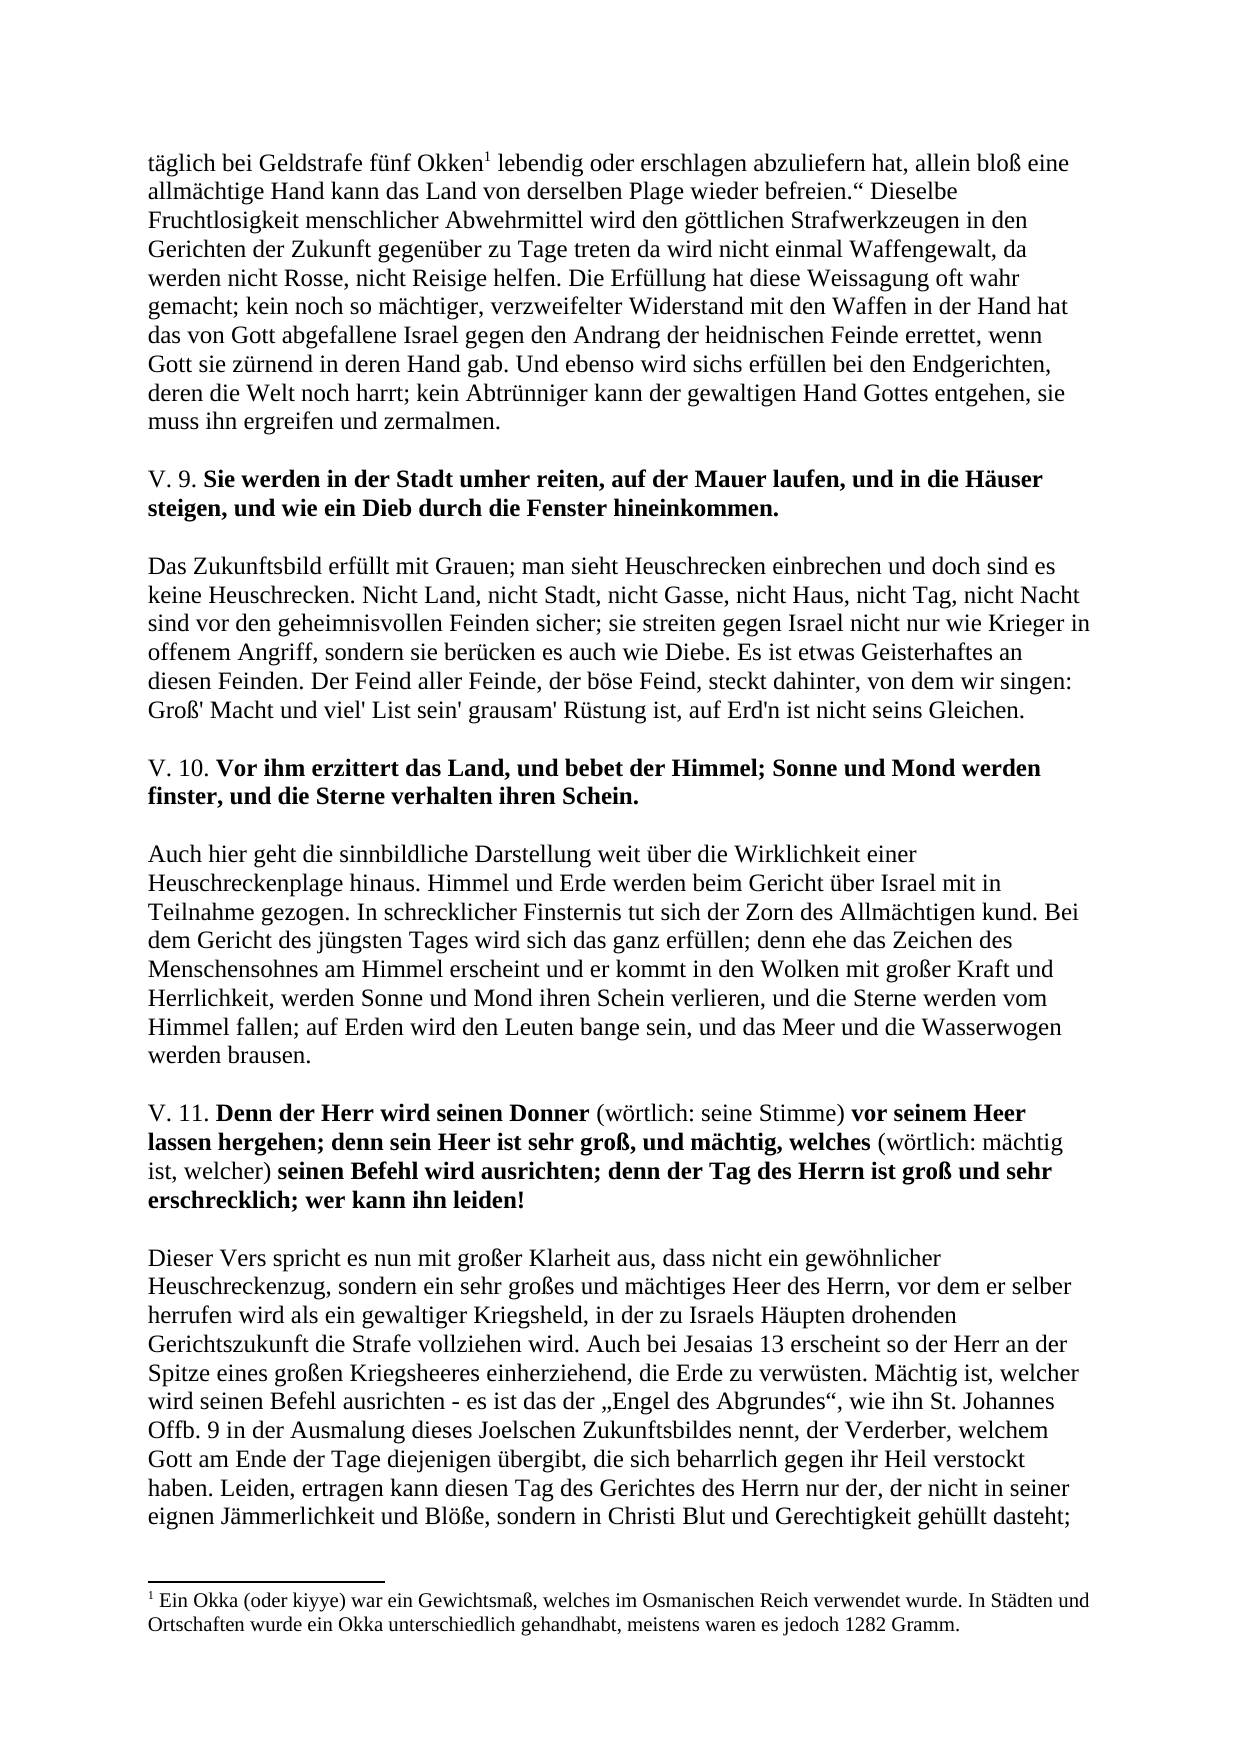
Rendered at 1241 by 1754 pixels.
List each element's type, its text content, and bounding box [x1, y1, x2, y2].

text Auch hier geht die sinnbildliche Darstellung weit über die Wirklichkeit einer Heuschreckenplage hinaus. Himmel und Erde werden beim Gericht über Israel mit in Teilnahme gezogen. In schrecklicher Finsternis tut sich der Zorn des Allmächtigen kund. Bei dem Gericht des jüngsten Tages wird sich das ganz erfüllen; denn ehe das Zeichen des Menschensohnes am Himmel erscheint und er kommt in den Wolken mit großer Kraft und Herrlichkeit, werden Sonne und Mond ihren Schein verlieren, und die Sterne werden vom Himmel fallen; auf Erden wird den Leuten bange sein, und das Meer und die Wasserwogen werden brausen. [148, 839, 1093, 1069]
text V. 11. Denn der Herr wird seinen Donner (wörtlich: seine Stimme) vor seinem Heer lassen hergehen; denn sein Heer ist sehr groß, und mächtig, welches (wörtlich: mächtig ist, welcher) seinen Befehl wird ausrichten; denn der Tag des Herrn ist groß und sehr erschrecklich; wer kann ihn leiden! [148, 1098, 1093, 1213]
text V. 10. Vor ihm erzittert das Land, und bebet der Himmel; Sonne und Mond werden finster, und die Sterne verhalten ihren Schein. [148, 753, 1093, 810]
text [148, 1243, 1093, 1530]
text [148, 148, 1093, 435]
text Das Zukunftsbild erfüllt mit Grauen; man sieht Heuschrecken einbrechen und doch sind es keine Heuschrecken. Nicht Land, nicht Stadt, nicht Gasse, nicht Haus, nicht Tag, nicht Nacht sind vor den geheimnisvollen Feinden sicher; sie streiten gegen Israel nicht nur wie Krieger in offenem Angriff, sondern sie berücken es auch wie Diebe. Es ist etwas Geisterhaftes an diesen Feinden. Der Feind aller Feinde, der böse Feind, steckt dahinter, von dem wir singen: Groß' Macht und viel' List sein' grausam' Rüstung ist, auf Erd'n ist nicht seins Gleichen. [148, 551, 1093, 723]
text V. 9. Sie werden in der Stadt umher reiten, auf der Mauer laufen, und in die Häuser steigen, und wie ein Dieb durch die Fenster hineinkommen. [148, 464, 1093, 522]
